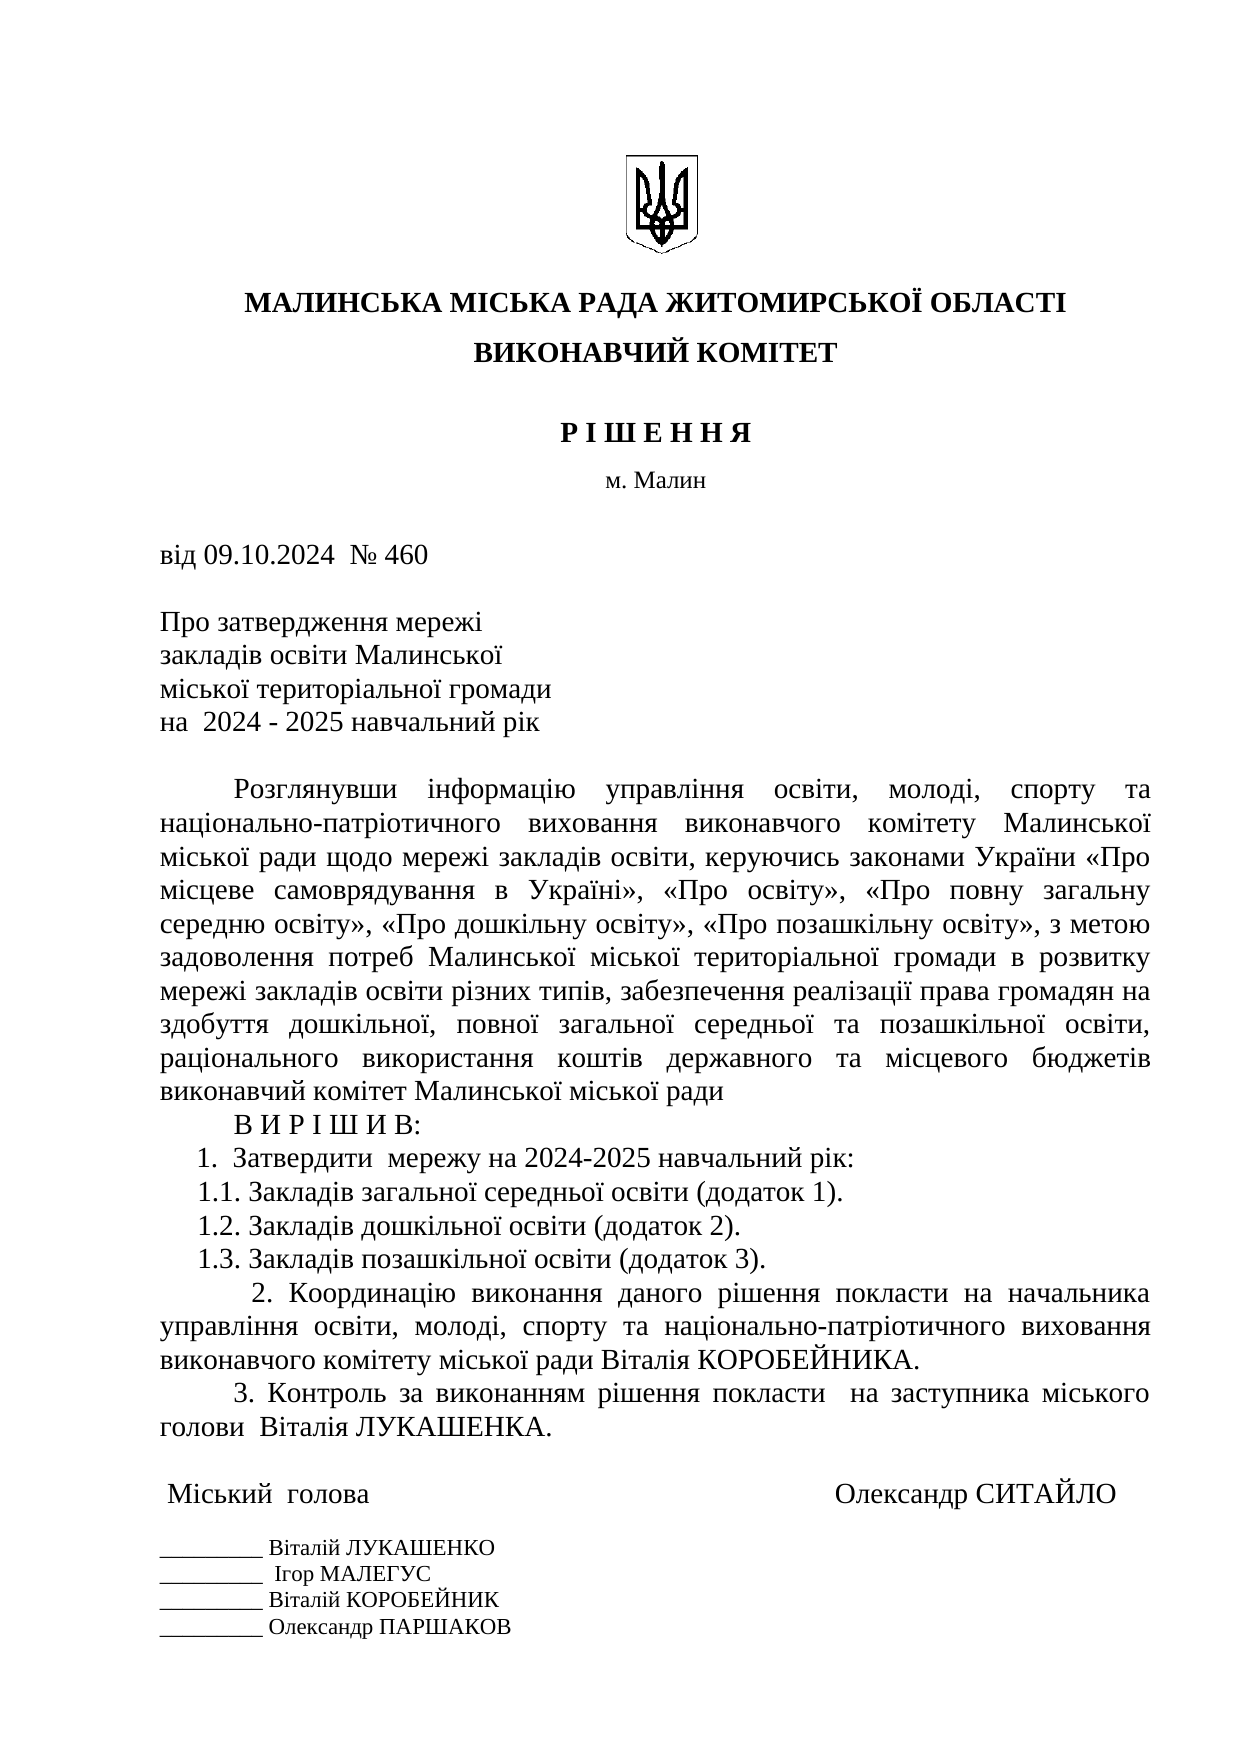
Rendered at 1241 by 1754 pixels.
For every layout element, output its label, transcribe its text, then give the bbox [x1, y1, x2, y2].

text В И Р І Ш И В: [159, 1107, 1152, 1141]
text Міський голова Олександр СИТАЙЛО [159, 1476, 1152, 1509]
text МАЛИНСЬКА МІСЬКА РАДА ЖИТОМИРСЬКОЇ ОБЛАСТІ [159, 285, 1152, 319]
text 1.3. Закладів позашкільної освіти (додаток 3). [197, 1241, 1152, 1275]
text м. Малин [159, 465, 1152, 494]
text _________ Ігор МАЛЕГУС [159, 1560, 1152, 1586]
text _________ Олександр ПАРШАКОВ [159, 1613, 1152, 1639]
text 2. Координацію виконання даного рішення покласти на начальника управління освіти, молоді, спорту та національно-патріотичного виховання виконавчого комітету міської ради Віталія КОРОБЕЙНИКА. [159, 1275, 1152, 1375]
text міської територіальної громади [159, 671, 1152, 704]
text на 2024 - 2025 навчальний рік [159, 704, 1152, 738]
text ВИКОНАВЧИЙ КОМІТЕТ [159, 336, 1152, 369]
text Розглянувши інформацію управління освіти, молоді, спорту та національно-патріотичного виховання виконавчого комітету Малинської міської ради щодо мережі закладів освіти, керуючись законами України «Про місцеве самоврядування в Україні», «Про освіту», «Про повну загальну середню освіту», «Про дошкільну освіту», «Про позашкільну освіту», з метою задоволення потреб Малинської міської територіальної громади в розвитку мережі закладів освіти різних типів, забезпечення реалізації права громадян на здобуття дошкільної, повної загальної середньої та позашкільної освіти, раціонального використання коштів державного та місцевого бюджетів виконавчий комітет Малинської міської ради [159, 772, 1152, 1107]
text _________ Віталій ЛУКАШЕНКО [159, 1534, 1152, 1560]
text Про затвердження мережі [159, 604, 1152, 637]
text _________ Віталій КОРОБЕЙНИК [159, 1586, 1152, 1613]
text 1. Затвердити мережу на 2024-2025 навчальний рік: [159, 1141, 1152, 1174]
text 1.2. Закладів дошкільної освіти (додаток 2). [197, 1208, 1152, 1241]
text Р І Ш Е Н Н Я [159, 415, 1152, 448]
text 3. Контроль за виконанням рішення покласти на заступника міського голови Віталія ЛУКАШЕНКА. [159, 1375, 1152, 1442]
text 1.1. Закладів загальної середньої освіти (додаток 1). [197, 1174, 1152, 1208]
text закладів освіти Малинської [159, 637, 1152, 671]
text від 09.10.2024 № 460 [159, 537, 1152, 570]
picture [624, 154, 699, 255]
